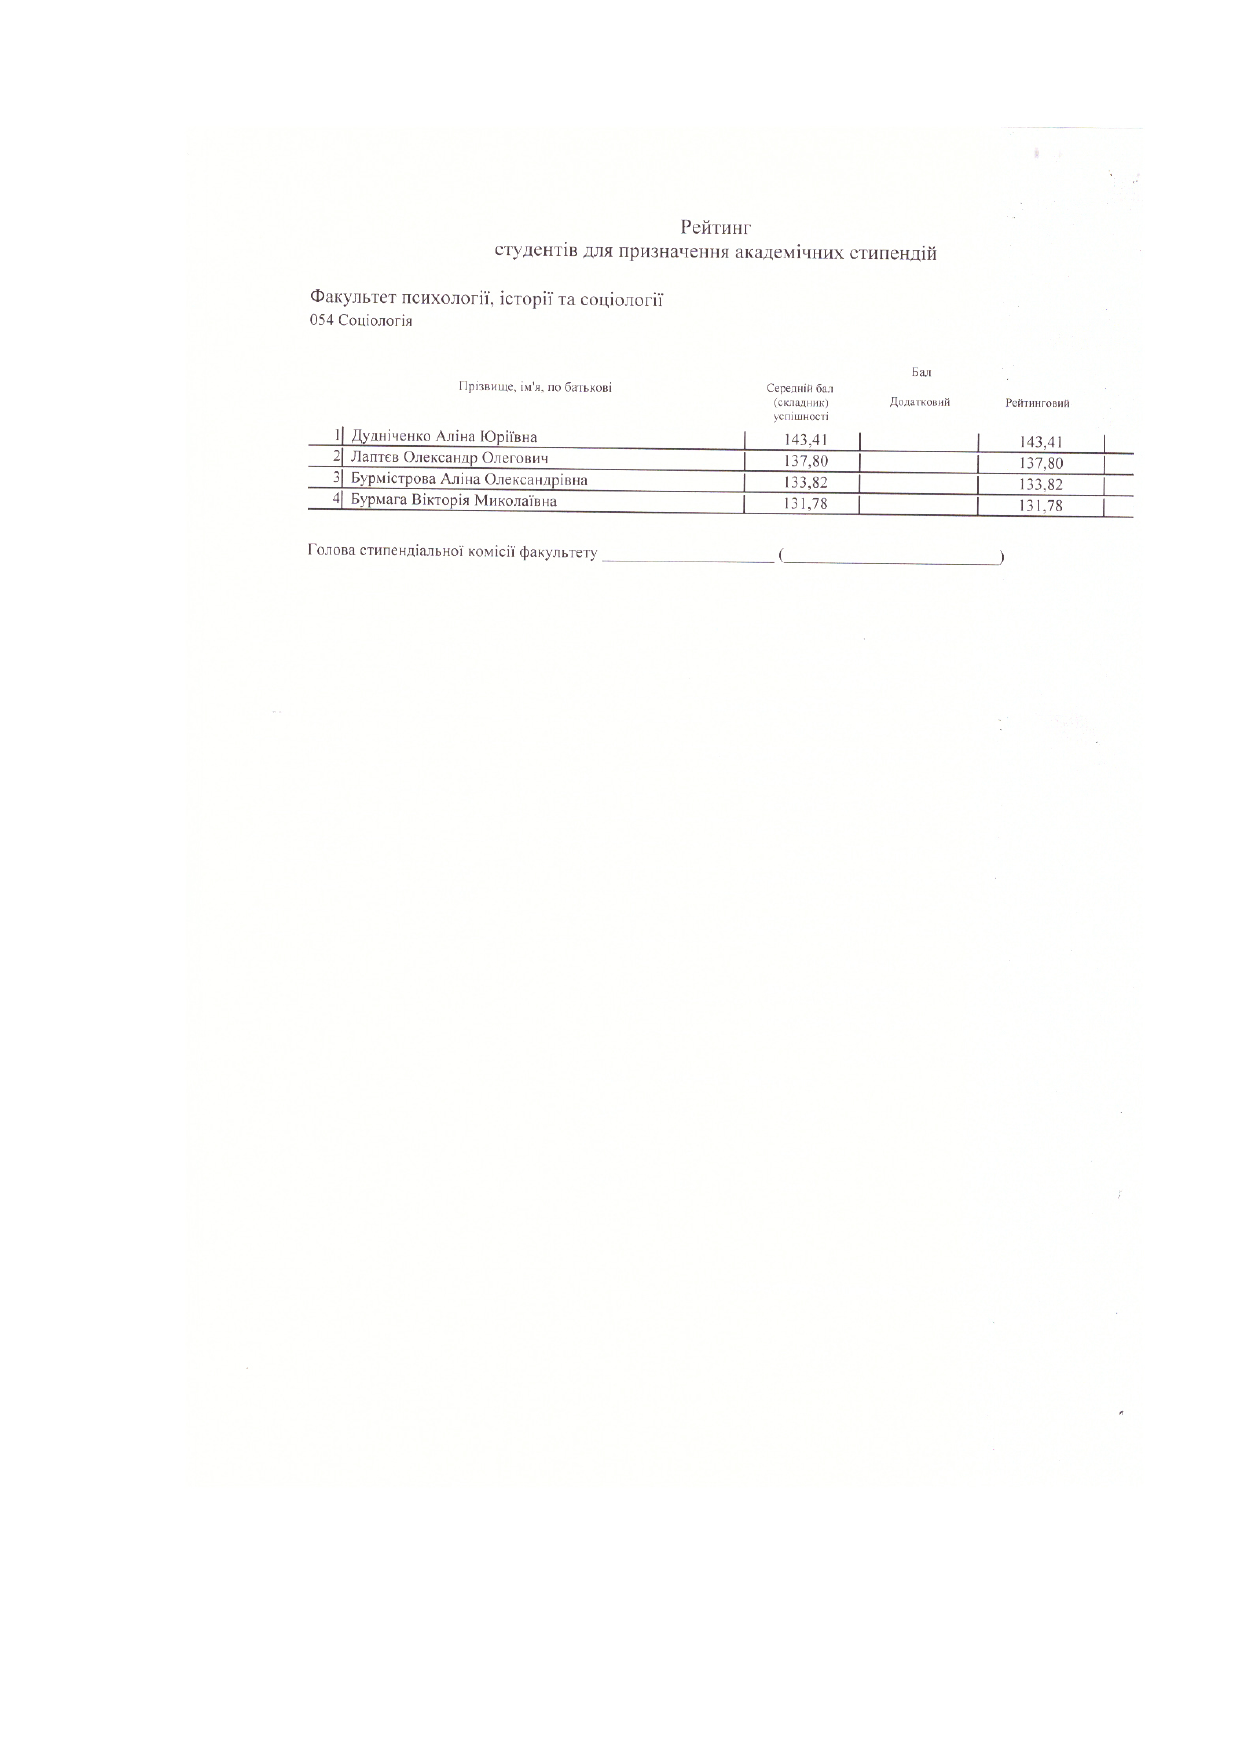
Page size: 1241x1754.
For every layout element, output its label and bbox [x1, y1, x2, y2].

picture [177, 118, 1152, 1496]
